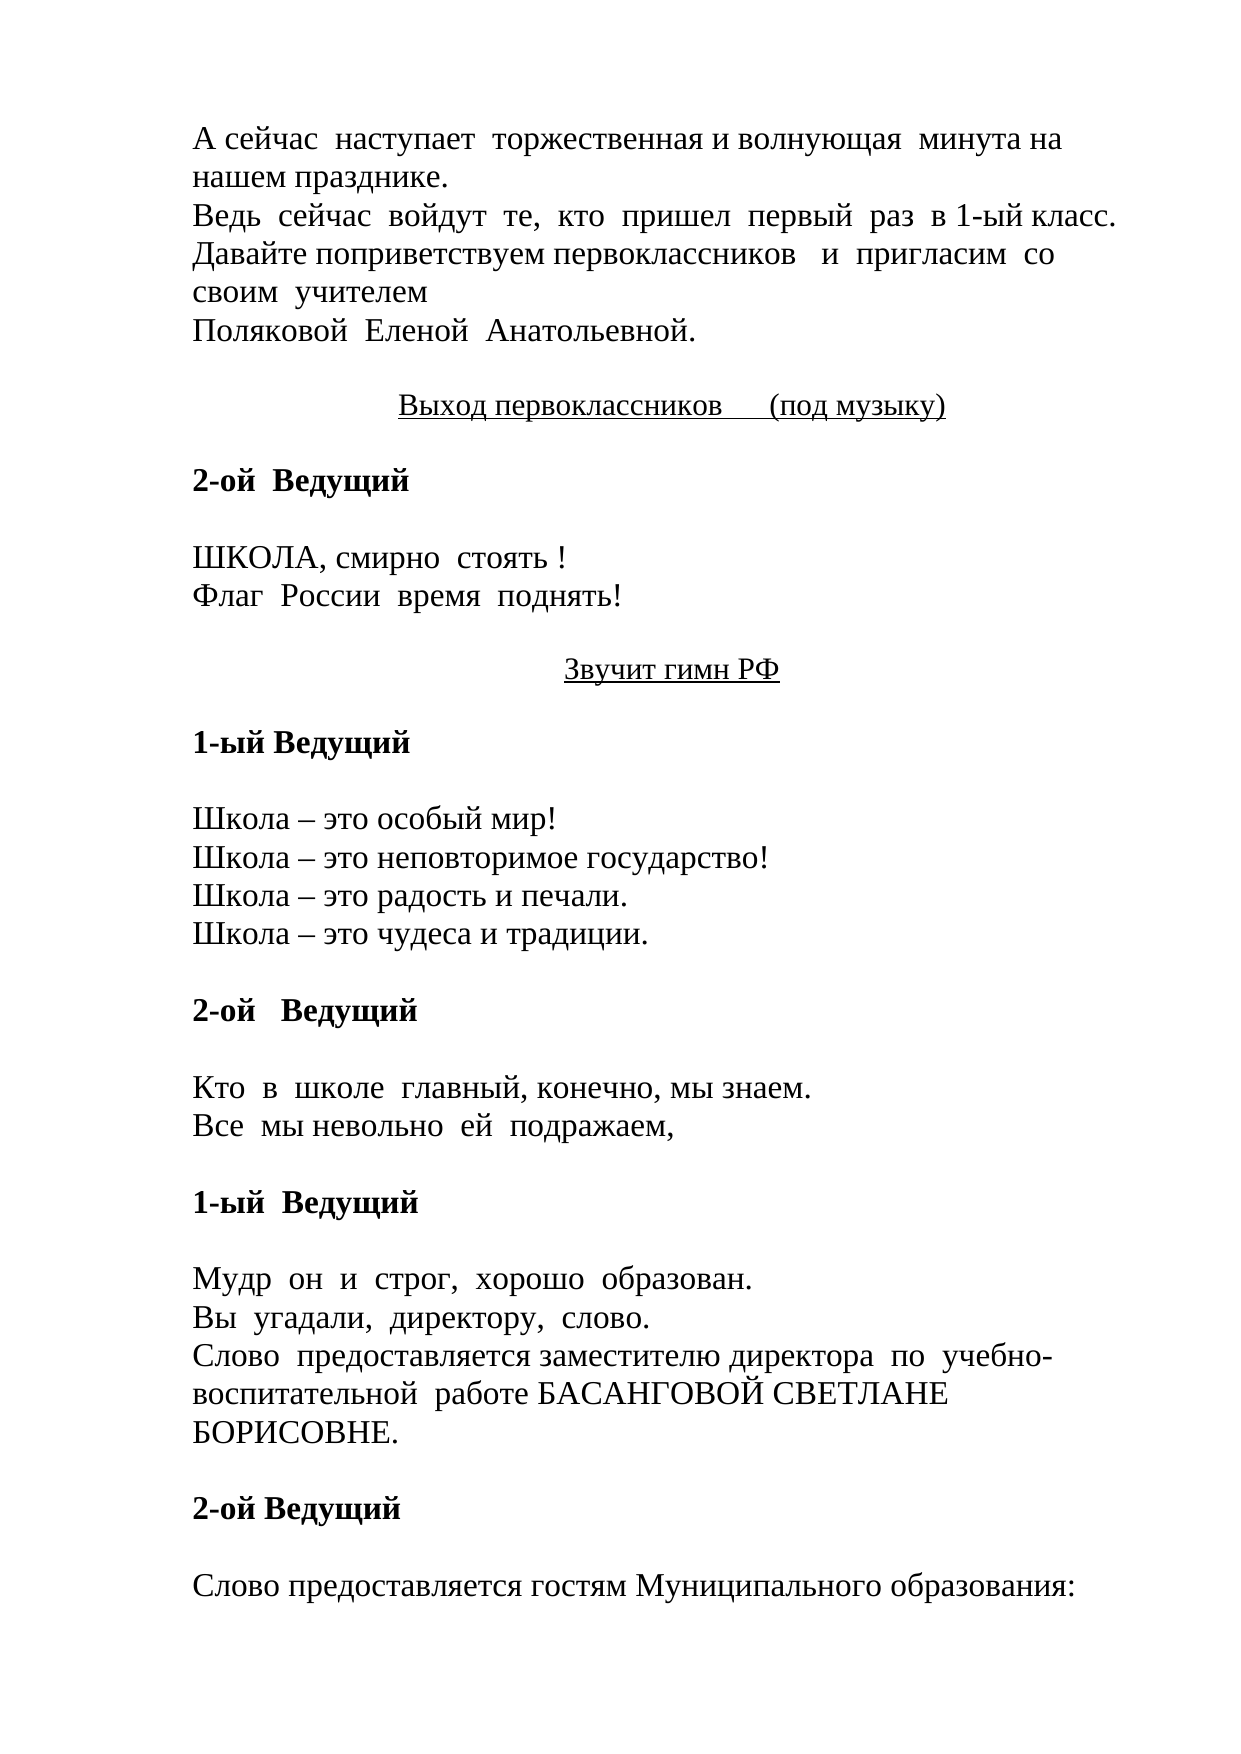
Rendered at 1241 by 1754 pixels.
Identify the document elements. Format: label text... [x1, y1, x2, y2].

text Выход первоклассников (под музыку) [192, 386, 1152, 422]
text Школа – это чудеса и традиции. [192, 913, 1152, 952]
text 1-ый Ведущий [192, 722, 1152, 760]
text Мудр он и строг, хорошо образован. [192, 1258, 1152, 1297]
text Звучит гимн РФ [192, 650, 1152, 686]
text Слово предоставляется заместителю директора по учебно-воспитательной работе БАСАНГОВОЙ СВЕТЛАНЕ БОРИСОВНЕ. [192, 1335, 1152, 1450]
text Школа – это радость и печали. [192, 875, 1152, 913]
text А сейчас наступает торжественная и волнующая минута на нашем празднике. [192, 118, 1152, 195]
text Давайте поприветствуем первоклассников и пригласим со своим учителем [192, 233, 1152, 310]
text 2-ой Ведущий [192, 1488, 1152, 1527]
text 2-ой Ведущий [192, 990, 1152, 1028]
text Кто в школе главный, конечно, мы знаем. [192, 1067, 1152, 1105]
text Школа – это неповторимое государство! [192, 837, 1152, 875]
text 1-ый Ведущий [192, 1182, 1152, 1220]
text Ведь сейчас войдут те, кто пришел первый раз в 1-ый класс. [192, 195, 1152, 233]
text Флаг России время поднять! [192, 576, 1152, 614]
text Поляковой Еленой Анатольевной. [192, 310, 1152, 348]
text ШКОЛА, смирно стоять ! [192, 537, 1152, 576]
text Слово предоставляется гостям Муниципального образования: [192, 1565, 1152, 1603]
text 2-ой Ведущий [192, 461, 1152, 499]
text Вы угадали, директору, слово. [192, 1297, 1152, 1335]
text Школа – это особый мир! [192, 798, 1152, 837]
text Все мы невольно ей подражаем, [192, 1105, 1152, 1143]
